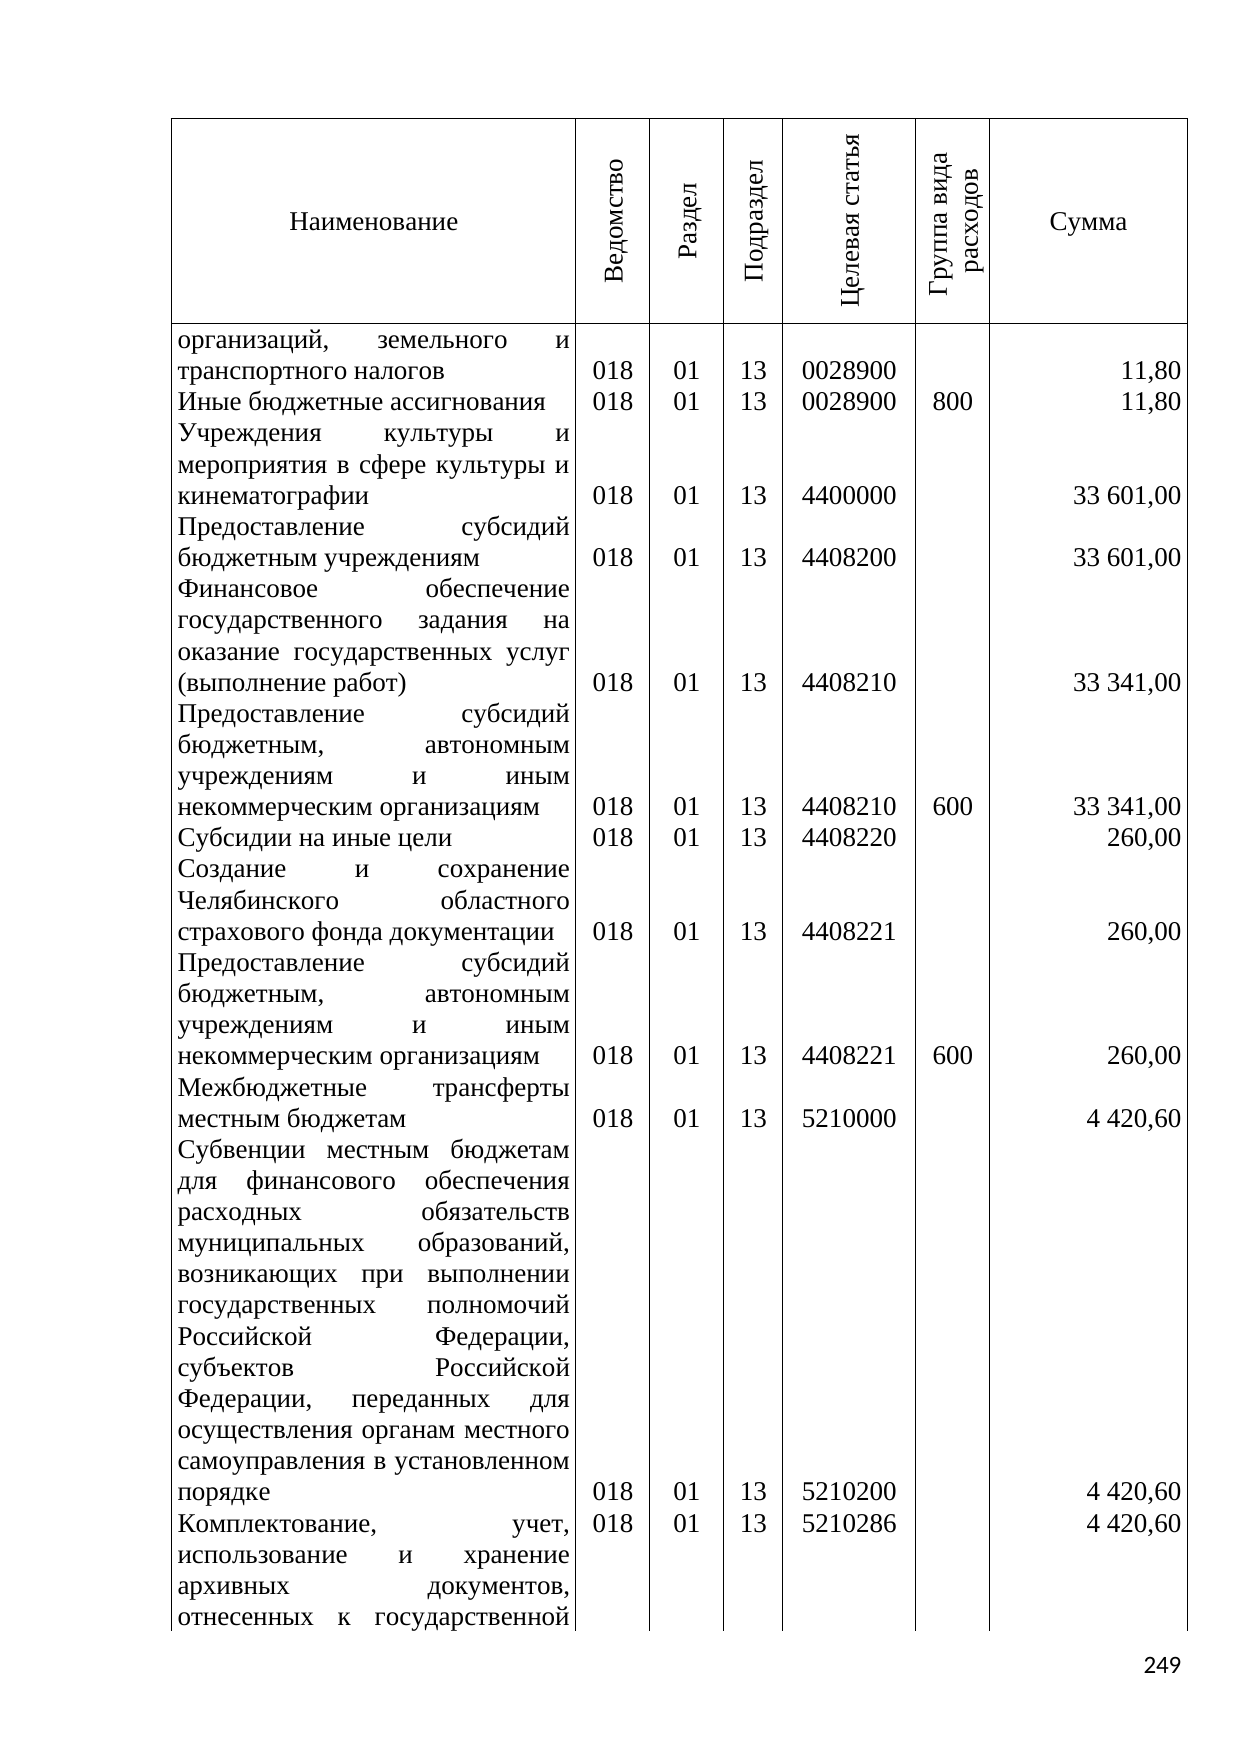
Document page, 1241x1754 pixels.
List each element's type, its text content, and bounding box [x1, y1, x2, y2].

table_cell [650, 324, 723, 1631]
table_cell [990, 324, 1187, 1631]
table_header Сумма [990, 119, 1187, 323]
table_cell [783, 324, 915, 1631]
table_header Раздел [650, 119, 723, 323]
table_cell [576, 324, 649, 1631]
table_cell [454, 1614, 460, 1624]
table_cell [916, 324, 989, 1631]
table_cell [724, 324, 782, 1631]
table_header Группа вида расходов [916, 119, 989, 323]
table_header Ведомство [576, 119, 649, 323]
table_header Целевая статья [783, 119, 915, 323]
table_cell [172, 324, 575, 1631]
table_header Наименование [172, 119, 575, 323]
table_header Подраздел [724, 119, 782, 323]
